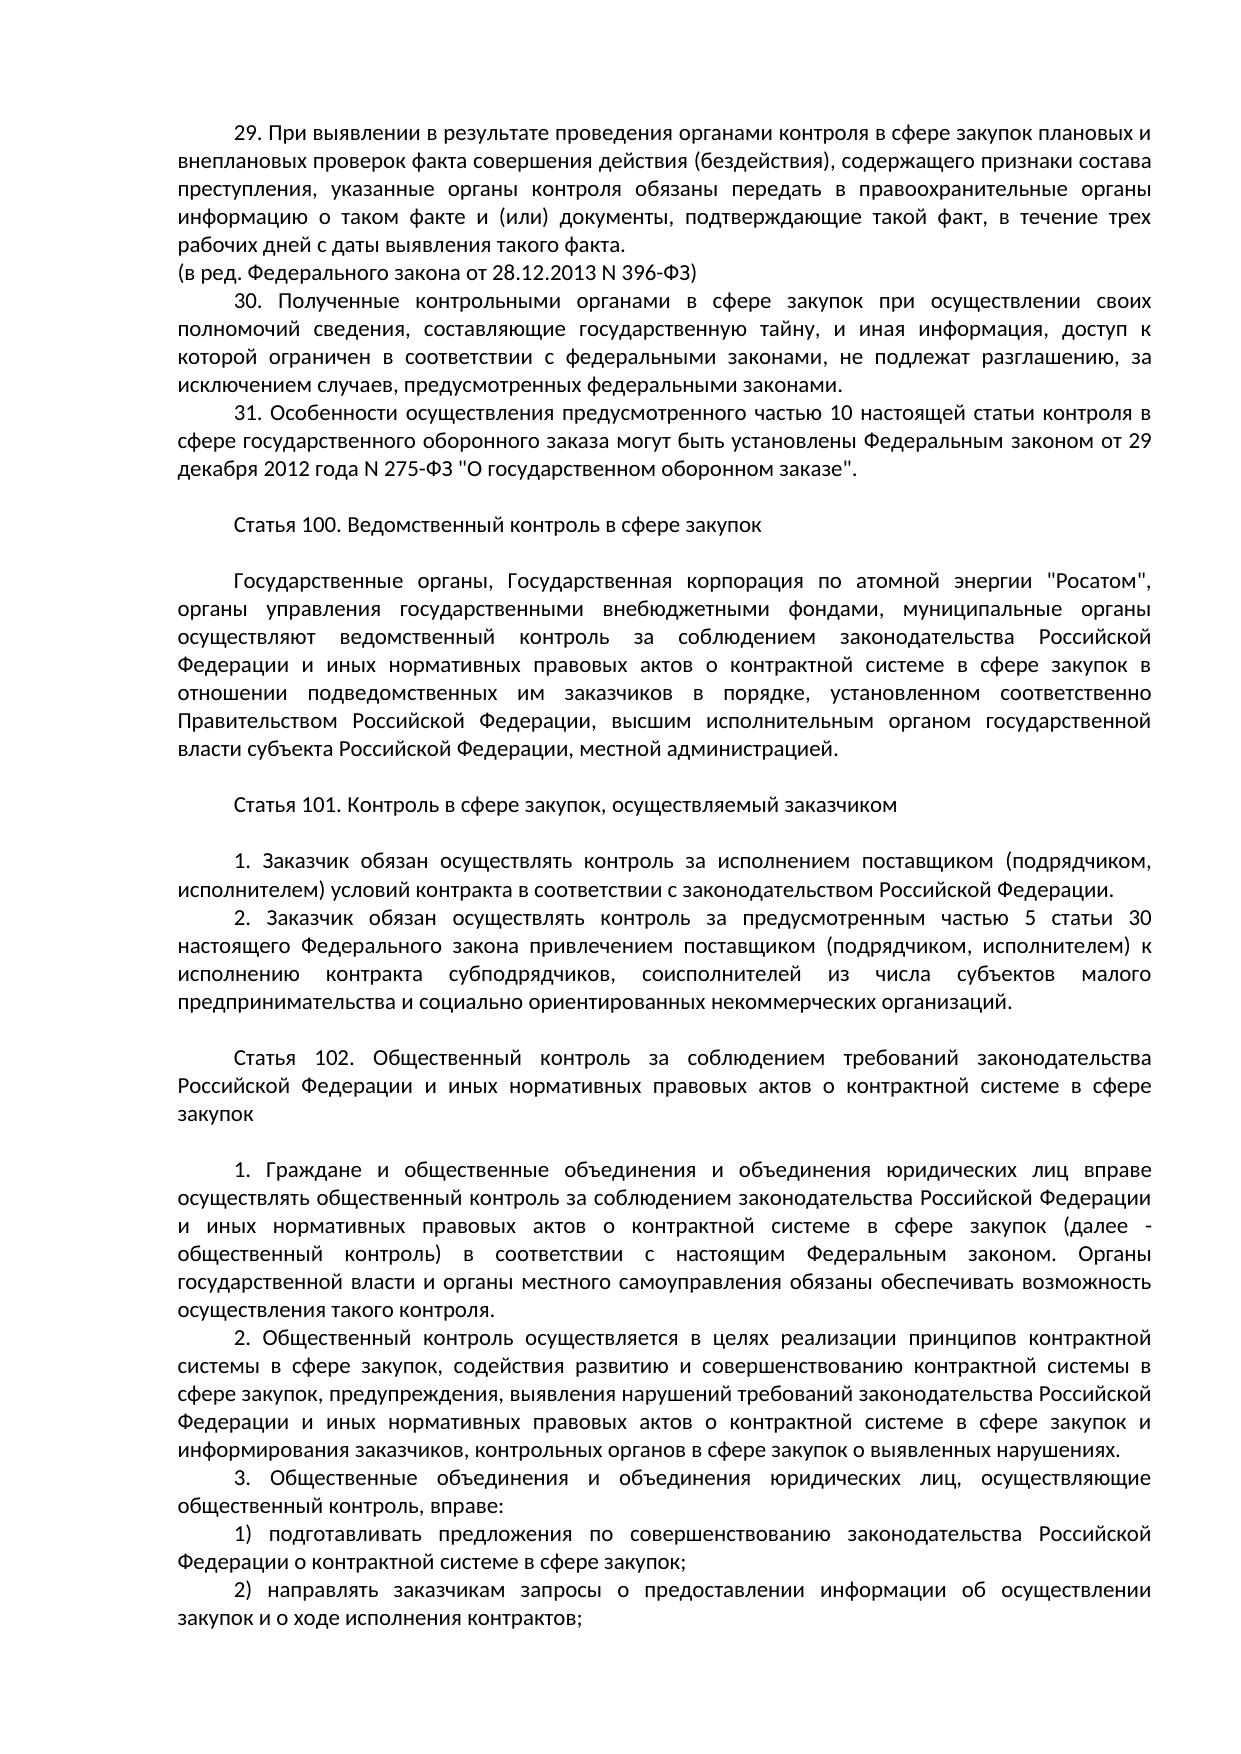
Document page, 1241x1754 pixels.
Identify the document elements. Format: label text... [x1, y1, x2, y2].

text 1. Граждане и общественные объединения и объединения юридических лиц вправе осуществлять общественный контроль за соблюдением законодательства Российской Федерации и иных нормативных правовых актов о контрактной системе в сфере закупок (далее - общественный контроль) в соответствии с настоящим Федеральным законом. Органы государственной власти и органы местного самоуправления обязаны обеспечивать возможность осуществления такого контроля. [177, 1155, 1152, 1323]
text 1. Заказчик обязан осуществлять контроль за исполнением поставщиком (подрядчиком, исполнителем) условий контракта в соответствии с законодательством Российской Федерации. [177, 847, 1152, 903]
text Статья 100. Ведомственный контроль в сфере закупок [177, 510, 1152, 538]
text 2. Общественный контроль осуществляется в целях реализации принципов контрактной системы в сфере закупок, содействия развитию и совершенствованию контрактной системы в сфере закупок, предупреждения, выявления нарушений требований законодательства Российской Федерации и иных нормативных правовых актов о контрактной системе в сфере закупок и информирования заказчиков, контрольных органов в сфере закупок о выявленных нарушениях. [177, 1323, 1152, 1463]
text 3. Общественные объединения и объединения юридических лиц, осуществляющие общественный контроль, вправе: [177, 1463, 1152, 1519]
text Статья 101. Контроль в сфере закупок, осуществляемый заказчиком [177, 791, 1152, 819]
text Статья 102. Общественный контроль за соблюдением требований законодательства Российской Федерации и иных нормативных правовых актов о контрактной системе в сфере закупок [177, 1043, 1152, 1127]
text 30. Полученные контрольными органами в сфере закупок при осуществлении своих полномочий сведения, составляющие государственную тайну, и иная информация, доступ к которой ограничен в соответствии с федеральными законами, не подлежат разглашению, за исключением случаев, предусмотренных федеральными законами. [177, 286, 1152, 398]
text 1) подготавливать предложения по совершенствованию законодательства Российской Федерации о контрактной системе в сфере закупок; [177, 1519, 1152, 1575]
text (в ред. Федерального закона от 28.12.2013 N 396-ФЗ) [177, 258, 1152, 286]
text 2. Заказчик обязан осуществлять контроль за предусмотренным частью 5 статьи 30 настоящего Федерального закона привлечением поставщиком (подрядчиком, исполнителем) к исполнению контракта субподрядчиков, соисполнителей из числа субъектов малого предпринимательства и социально ориентированных некоммерческих организаций. [177, 903, 1152, 1015]
text 29. При выявлении в результате проведения органами контроля в сфере закупок плановых и внеплановых проверок факта совершения действия (бездействия), содержащего признаки состава преступления, указанные органы контроля обязаны передать в правоохранительные органы информацию о таком факте и (или) документы, подтверждающие такой факт, в течение трех рабочих дней с даты выявления такого факта. [177, 118, 1152, 258]
text 31. Особенности осуществления предусмотренного частью 10 настоящей статьи контроля в сфере государственного оборонного заказа могут быть установлены Федеральным законом от 29 декабря 2012 года N 275-ФЗ "О государственном оборонном заказе". [177, 398, 1152, 482]
text 2) направлять заказчикам запросы о предоставлении информации об осуществлении закупок и о ходе исполнения контрактов; [177, 1575, 1152, 1631]
text Государственные органы, Государственная корпорация по атомной энергии "Росатом", органы управления государственными внебюджетными фондами, муниципальные органы осуществляют ведомственный контроль за соблюдением законодательства Российской Федерации и иных нормативных правовых актов о контрактной системе в сфере закупок в отношении подведомственных им заказчиков в порядке, установленном соответственно Правительством Российской Федерации, высшим исполнительным органом государственной власти субъекта Российской Федерации, местной администрацией. [177, 566, 1152, 763]
